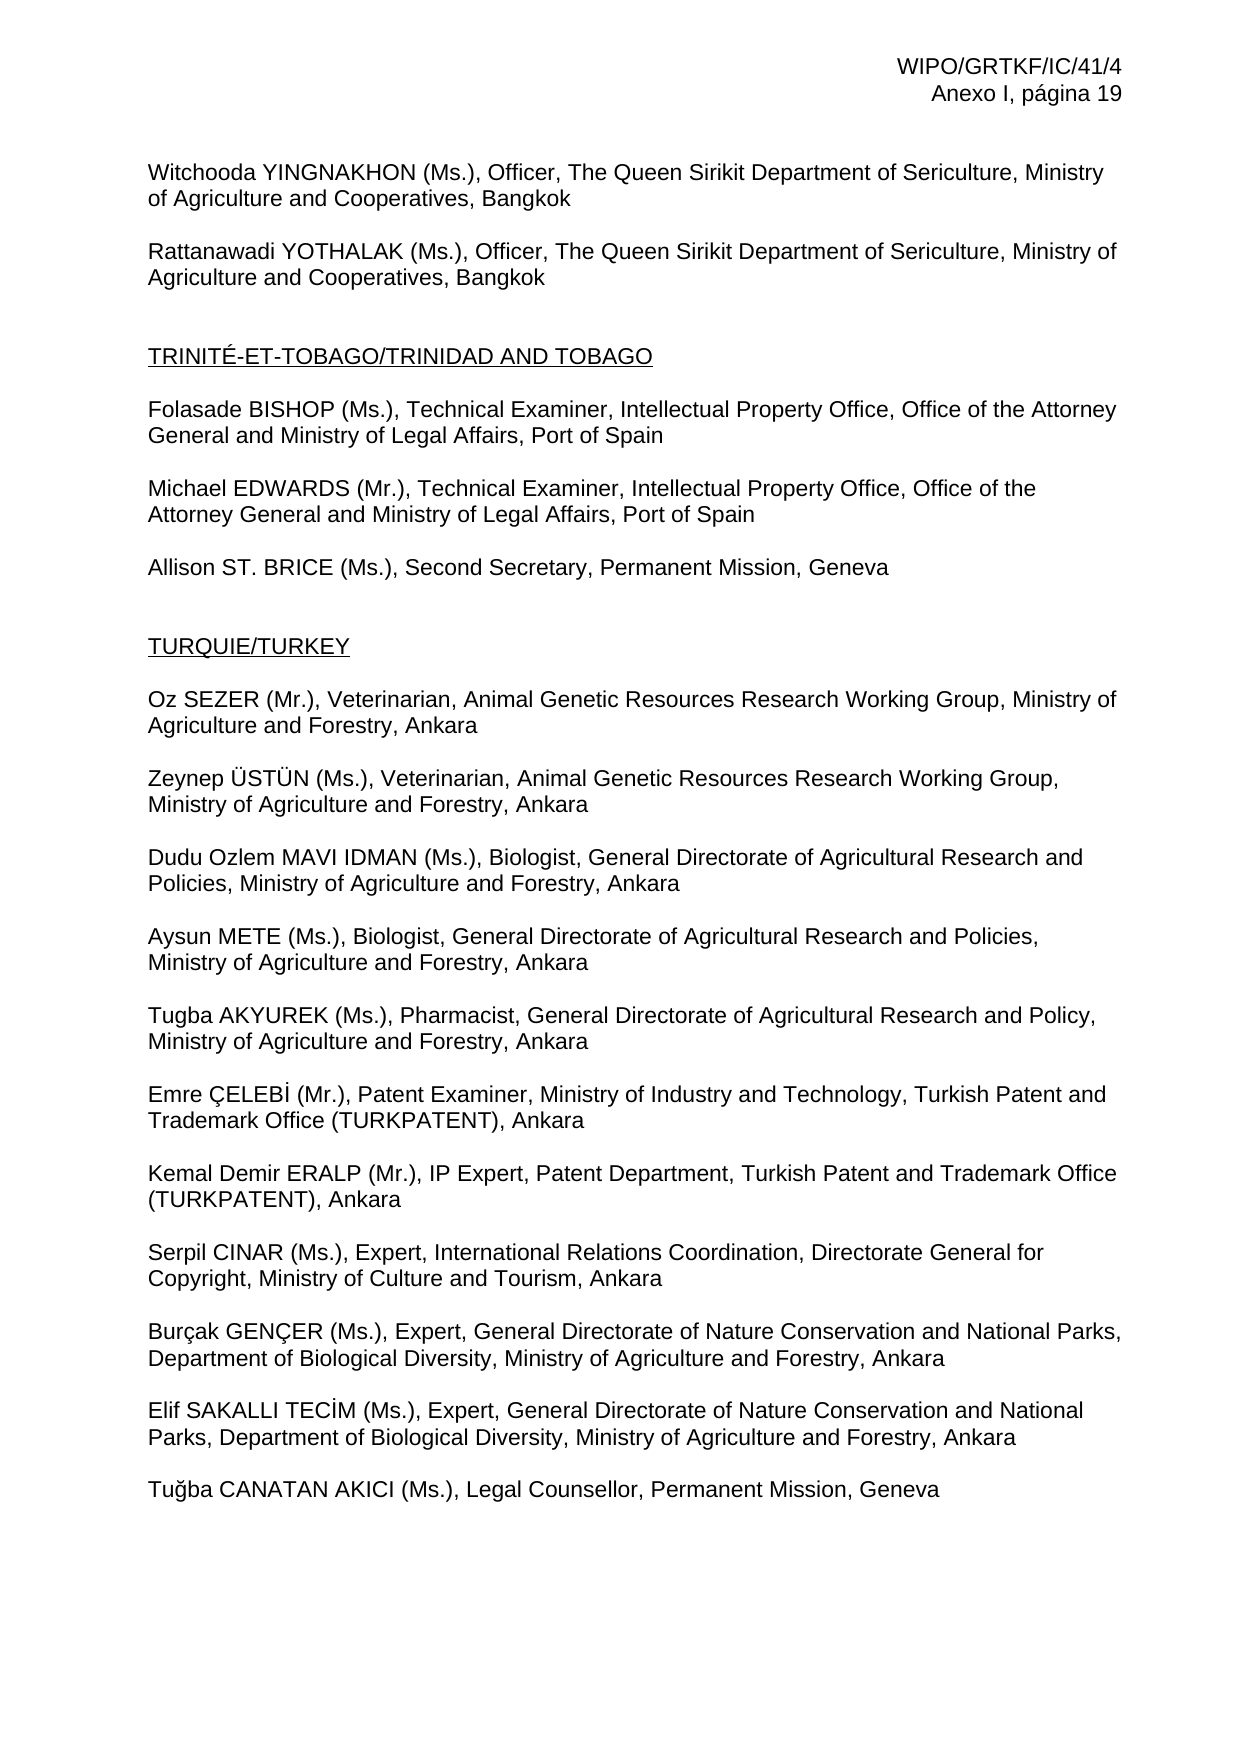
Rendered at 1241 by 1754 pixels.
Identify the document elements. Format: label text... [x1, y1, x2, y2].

text Allison ST. BRICE (Ms.), Second Secretary, Permanent Mission, Geneva [148, 554, 1122, 580]
text Witchooda YINGNAKHON (Ms.), Officer, The Queen Sirikit Department of Sericulture, Ministry of Agriculture and Cooperatives, Bangkok [148, 158, 1122, 211]
text Rattanawadi YOTHALAK (Ms.), Officer, The Queen Sirikit Department of Sericulture, Ministry of Agriculture and Cooperatives, Bangkok [148, 238, 1122, 290]
text Dudu Ozlem MAVI IDMAN (Ms.), Biologist, General Directorate of Agricultural Research and Policies, Ministry of Agriculture and Forestry, Ankara [148, 844, 1122, 896]
text TURQUIE/TURKEY [148, 633, 1122, 659]
text TRINITÉ-ET-TOBAGO/TRINIDAD AND TOBAGO [148, 343, 1122, 369]
text Burçak GENÇER (Ms.), Expert, General Directorate of Nature Conservation and National Parks, Department of Biological Diversity, Ministry of Agriculture and Forestry, Ankara [148, 1318, 1122, 1371]
text Folasade BISHOP (Ms.), Technical Examiner, Intellectual Property Office, Office of the Attorney General and Ministry of Legal Affairs, Port of Spain [148, 396, 1122, 448]
text Elif SAKALLI TECİM (Ms.), Expert, General Directorate of Nature Conservation and National Parks, Department of Biological Diversity, Ministry of Agriculture and Forestry, Ankara [148, 1397, 1122, 1450]
text Aysun METE (Ms.), Biologist, General Directorate of Agricultural Research and Policies, Ministry of Agriculture and Forestry, Ankara [148, 923, 1122, 976]
text Kemal Demir ERALP (Mr.), IP Expert, Patent Department, Turkish Patent and Trademark Office (TURKPATENT), Ankara [148, 1160, 1122, 1213]
text Tugba AKYUREK (Ms.), Pharmacist, General Directorate of Agricultural Research and Policy, Ministry of Agriculture and Forestry, Ankara [148, 1002, 1122, 1054]
text Oz SEZER (Mr.), Veterinarian, Animal Genetic Resources Research Working Group, Ministry of Agriculture and Forestry, Ankara [148, 686, 1122, 738]
text Tuğba CANATAN AKICI (Ms.), Legal Counsellor, Permanent Mission, Geneva [148, 1476, 1122, 1503]
text Zeynep ÜSTÜN (Ms.), Veterinarian, Animal Genetic Resources Research Working Group, Ministry of Agriculture and Forestry, Ankara [148, 765, 1122, 817]
text Emre ÇELEBİ (Mr.), Patent Examiner, Ministry of Industry and Technology, Turkish Patent and Trademark Office (TURKPATENT), Ankara [148, 1081, 1122, 1134]
text Serpil CINAR (Ms.), Expert, International Relations Coordination, Directorate General for Copyright, Ministry of Culture and Tourism, Ankara [148, 1239, 1122, 1292]
text Michael EDWARDS (Mr.), Technical Examiner, Intellectual Property Office, Office of the Attorney General and Ministry of Legal Affairs, Port of Spain [148, 475, 1122, 527]
